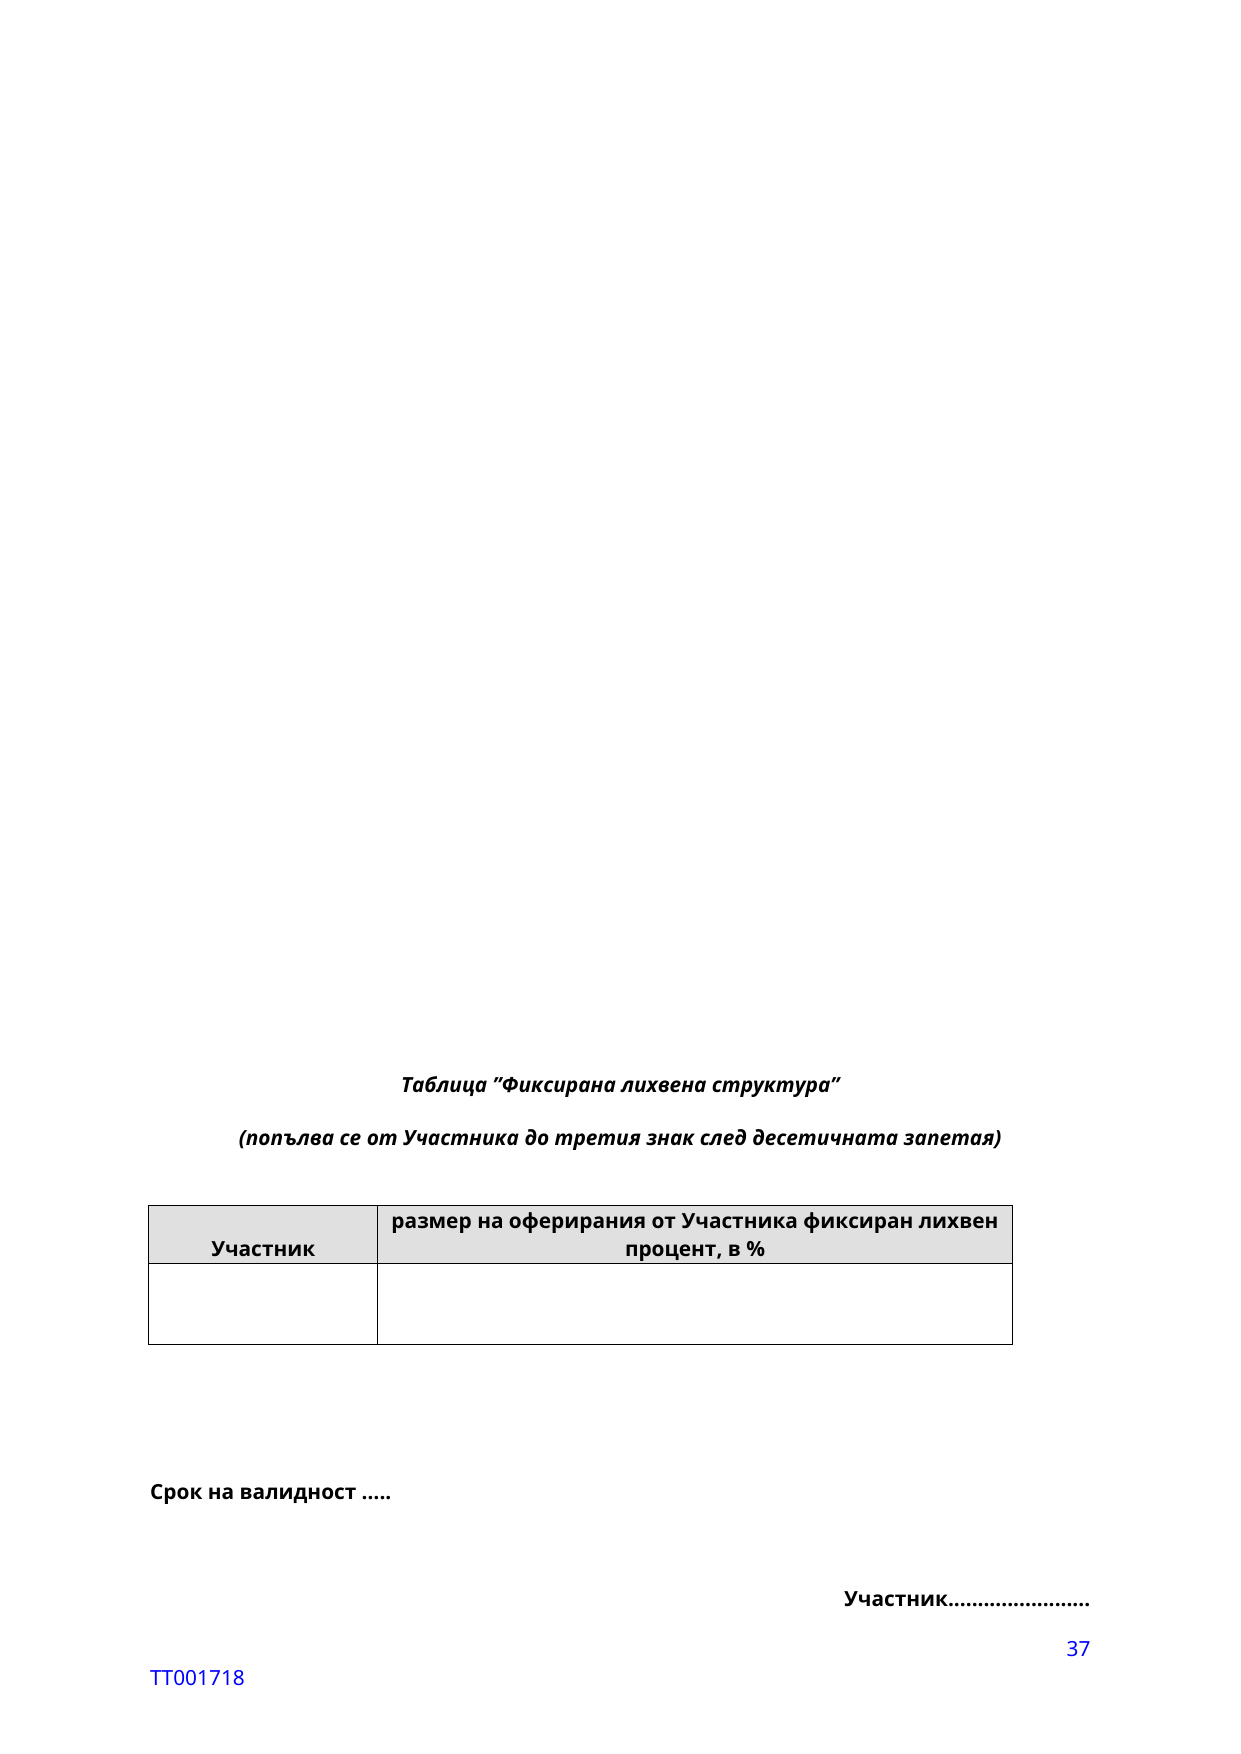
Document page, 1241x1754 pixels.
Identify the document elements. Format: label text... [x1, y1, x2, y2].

text Таблица ”Фиксирана лихвена структура” [150, 1070, 1090, 1098]
text Участник........................ [150, 1584, 1090, 1612]
table_cell [378, 1264, 1012, 1344]
text Срок на валидност ….. [150, 1477, 1090, 1505]
table_header Участник [149, 1206, 377, 1263]
table_cell [149, 1264, 377, 1344]
text (попълва се от Участника до третия знак след десетичната запетая) [150, 1123, 1090, 1152]
table_header размер на оферирания от Участника фиксиран лихвен процент, в % [378, 1206, 1012, 1263]
